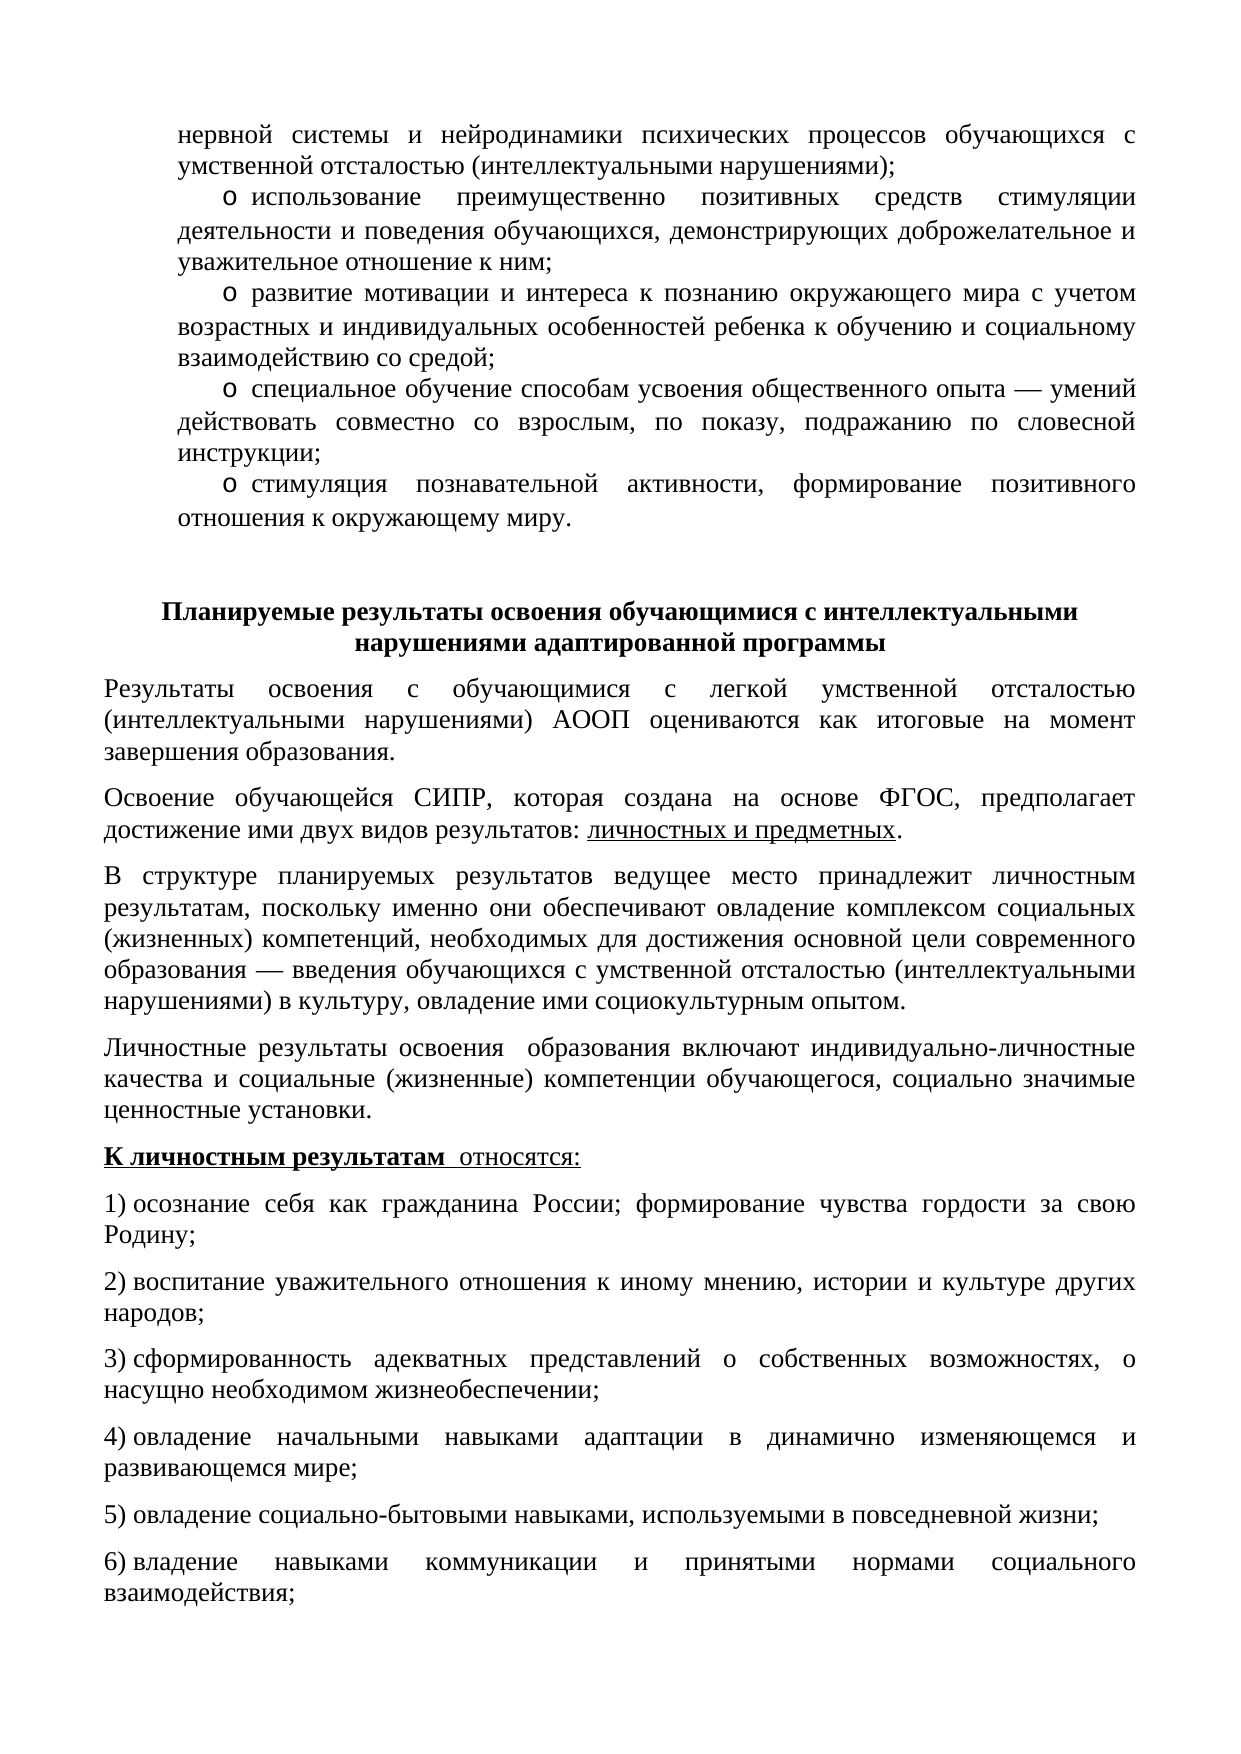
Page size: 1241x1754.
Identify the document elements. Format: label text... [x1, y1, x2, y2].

text К личностным результатам относятся: [103, 1140, 1137, 1171]
text 6) владение навыками коммуникации и принятыми нормами социального взаимодействия; [103, 1545, 1137, 1607]
text Личностные результаты освоения образования включают индивидуально-личностные качества и социальные (жизненные) компетенции обучающегося, социально значимые ценностные установки. [103, 1031, 1137, 1124]
text 5) овладение социально-бытовыми навыками, используемыми в повседневной жизни; [103, 1498, 1137, 1529]
text Планируемые результаты освоения обучающимися с интеллектуальными нарушениями адаптированной программы [103, 594, 1137, 657]
text Результаты освоения с обучающимися с легкой умственной отсталостью (интеллектуальными нарушениями) АООП оцениваются как итоговые на момент завершения образования. [103, 672, 1137, 766]
text В структуре планируемых результатов ведущее место принадлежит личностным результатам, поскольку именно они обеспечивают овладение комплексом социальных (жизненных) компетенций, необходимых для достижения основной цели современного образования ― введения обучающихся с умственной отсталостью (интеллектуальными нарушениями) в культуру, овладение ими социокультурным опытом. [103, 859, 1137, 1015]
list развитие мотивации и интереса к познанию окружающего мира с учетом возрастных и индивидуальных особенностей ребенка к обучению и социальному взаимодействию со средой; [177, 276, 1137, 372]
text 3) сформированность адекватных представлений о собственных возможностях, о насущно необходимом жизнеобеспечении; [103, 1342, 1137, 1405]
list специальное обучение способам усвоения общественного опыта — умений действовать совместно со взрослым, по показу, подражанию по словесной инструкции; [177, 372, 1137, 468]
list использование преимущественно позитивных средств стимуляции деятельности и поведения обучающихся, демонстрирующих доброжелательное и уважительное отношение к ним; [177, 180, 1137, 276]
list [177, 118, 1137, 180]
text 1) осознание себя как гражданина России; формирование чувства гордости за свою Родину; [103, 1187, 1137, 1249]
text 4) овладение начальными навыками адаптации в динамично изменяющемся и развивающемся мире; [103, 1420, 1137, 1483]
text 2) воспитание уважительного отношения к иному мнению, истории и культуре других народов; [103, 1264, 1137, 1327]
text Освоение обучающейся СИПР, которая создана на основе ФГОС, предполагает достижение ими двух видов результатов: личностных и предметных. [103, 782, 1137, 844]
list стимуляция познавательной активности, формирование позитивного отношения к окружающему миру. [177, 468, 1137, 532]
